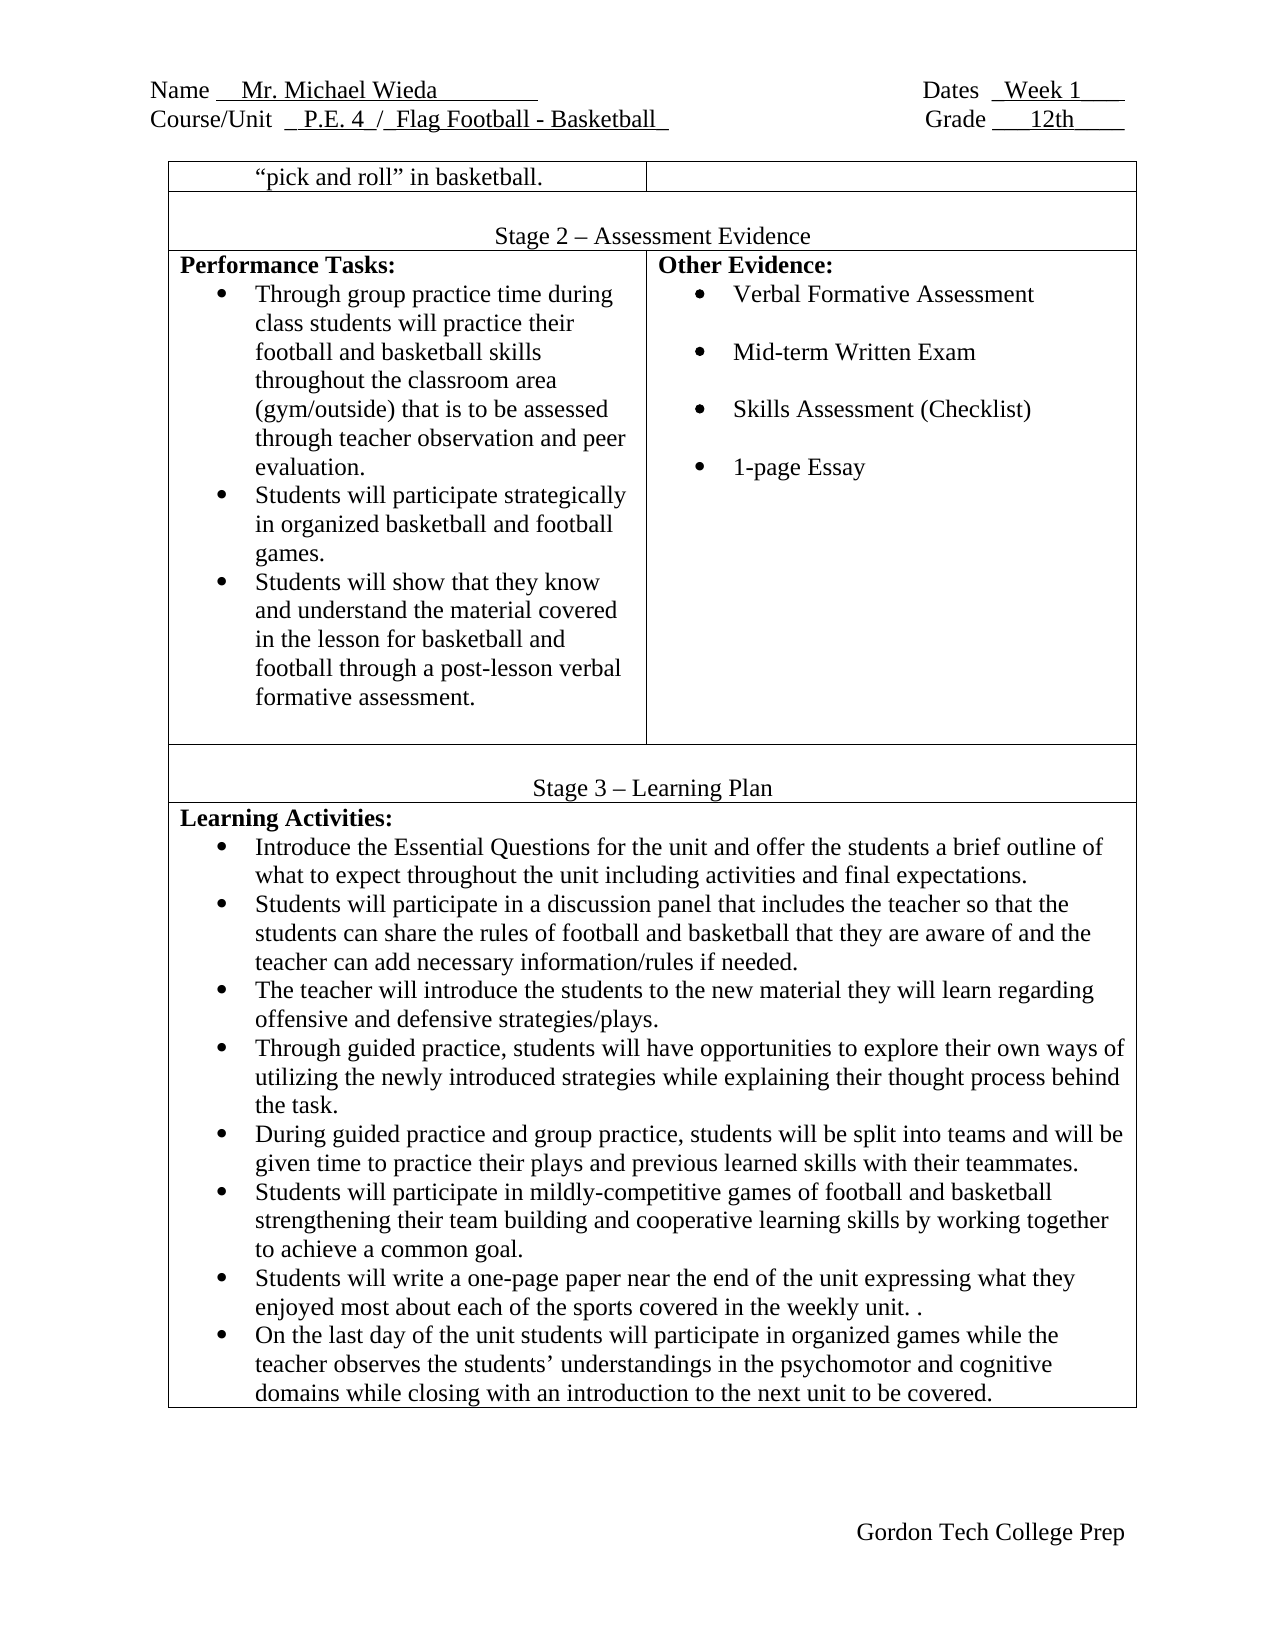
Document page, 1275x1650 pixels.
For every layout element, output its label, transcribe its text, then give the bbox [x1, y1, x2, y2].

table_cell Stage 3 – Learning Plan [169, 745, 1136, 802]
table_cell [169, 162, 646, 191]
table_cell Performance Tasks: Through group practice time during class students will practice their football and basketball skills throughout the classroom area (gym/outside) that is to be assessed through teacher observation and peer evaluation. Students will participate strategically in organized basketball and football games. Students will show that they know and understand the material covered in the lesson for basketball and football through a post-lesson verbal formative assessment. [169, 251, 646, 743]
table_cell Other Evidence: Verbal Formative Assessment Mid-term Written Exam Skills Assessment (Checklist) 1-page Essay [647, 251, 1136, 743]
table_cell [647, 162, 1136, 191]
table_cell Learning Activities: Introduce the Essential Questions for the unit and offer the students a brief outline of what to expect throughout the unit including activities and final expectations. Students will participate in a discussion panel that includes the teacher so that the students can share the rules of football and basketball that they are aware of and the teacher can add necessary information/rules if needed. The teacher will introduce the students to the new material they will learn regarding offensive and defensive strategies/plays. Through guided practice, students will have opportunities to explore their own ways of utilizing the newly introduced strategies while explaining their thought process behind the task. During guided practice and group practice, students will be split into teams and will be given time to practice their plays and previous learned skills with their teammates. Students will participate in mildly-competitive games of football and basketball strengthening their team building and cooperative learning skills by working together to achieve a common goal. Students will write a one-page paper near the end of the unit expressing what they enjoyed most about each of the sports covered in the weekly unit. . On the last day of the unit students will participate in organized games while the teacher observes the students’ understandings in the psychomotor and cognitive domains while closing with an introduction to the next unit to be covered. [169, 803, 1136, 1407]
table_cell Stage 2 – Assessment Evidence [169, 192, 1136, 249]
